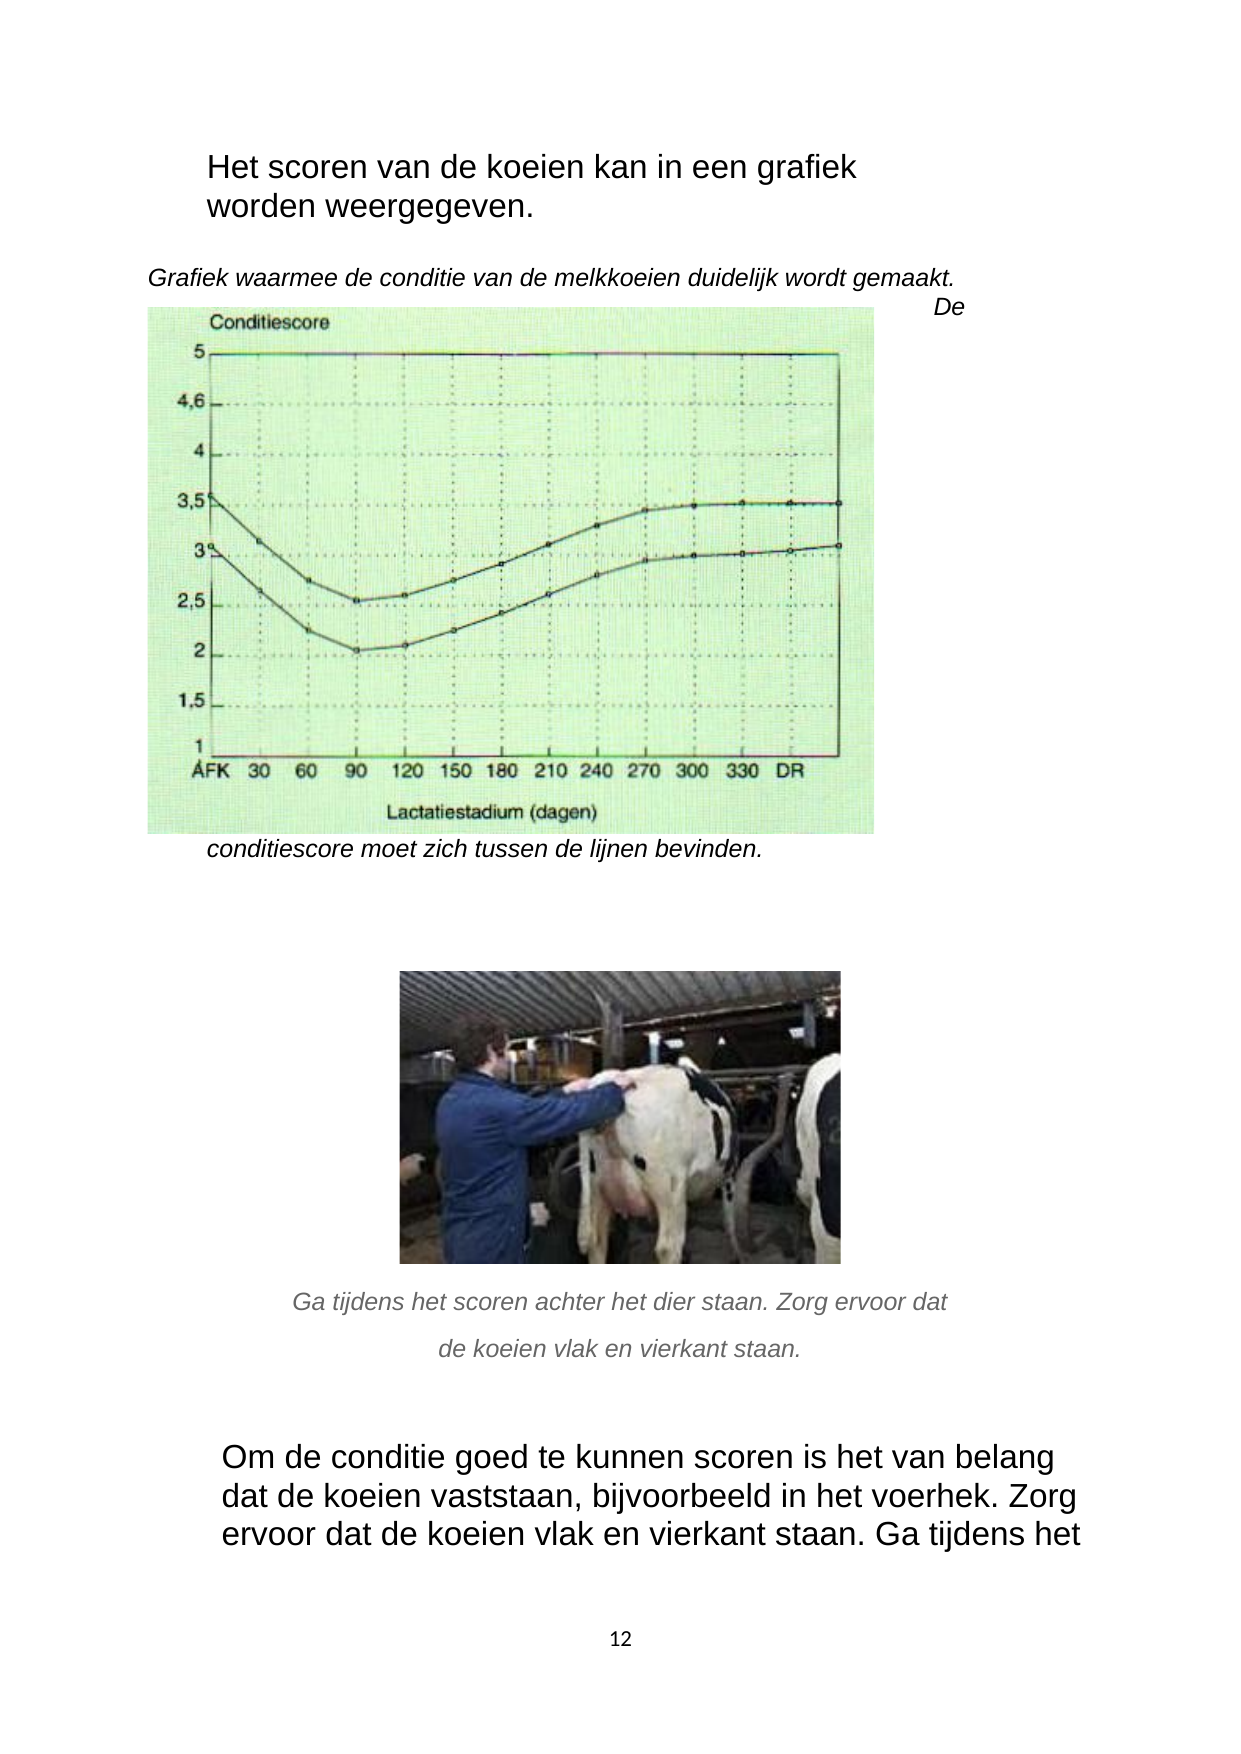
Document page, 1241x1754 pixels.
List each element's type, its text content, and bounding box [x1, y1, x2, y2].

text de koeien vlak en vierkant staan. [148, 1331, 1093, 1363]
text Ga tijdens het scoren achter het dier staan. Zorg ervoor dat [148, 1284, 1093, 1316]
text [221, 1438, 1093, 1553]
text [148, 148, 974, 224]
picture [399, 971, 841, 1264]
picture [147, 307, 875, 834]
